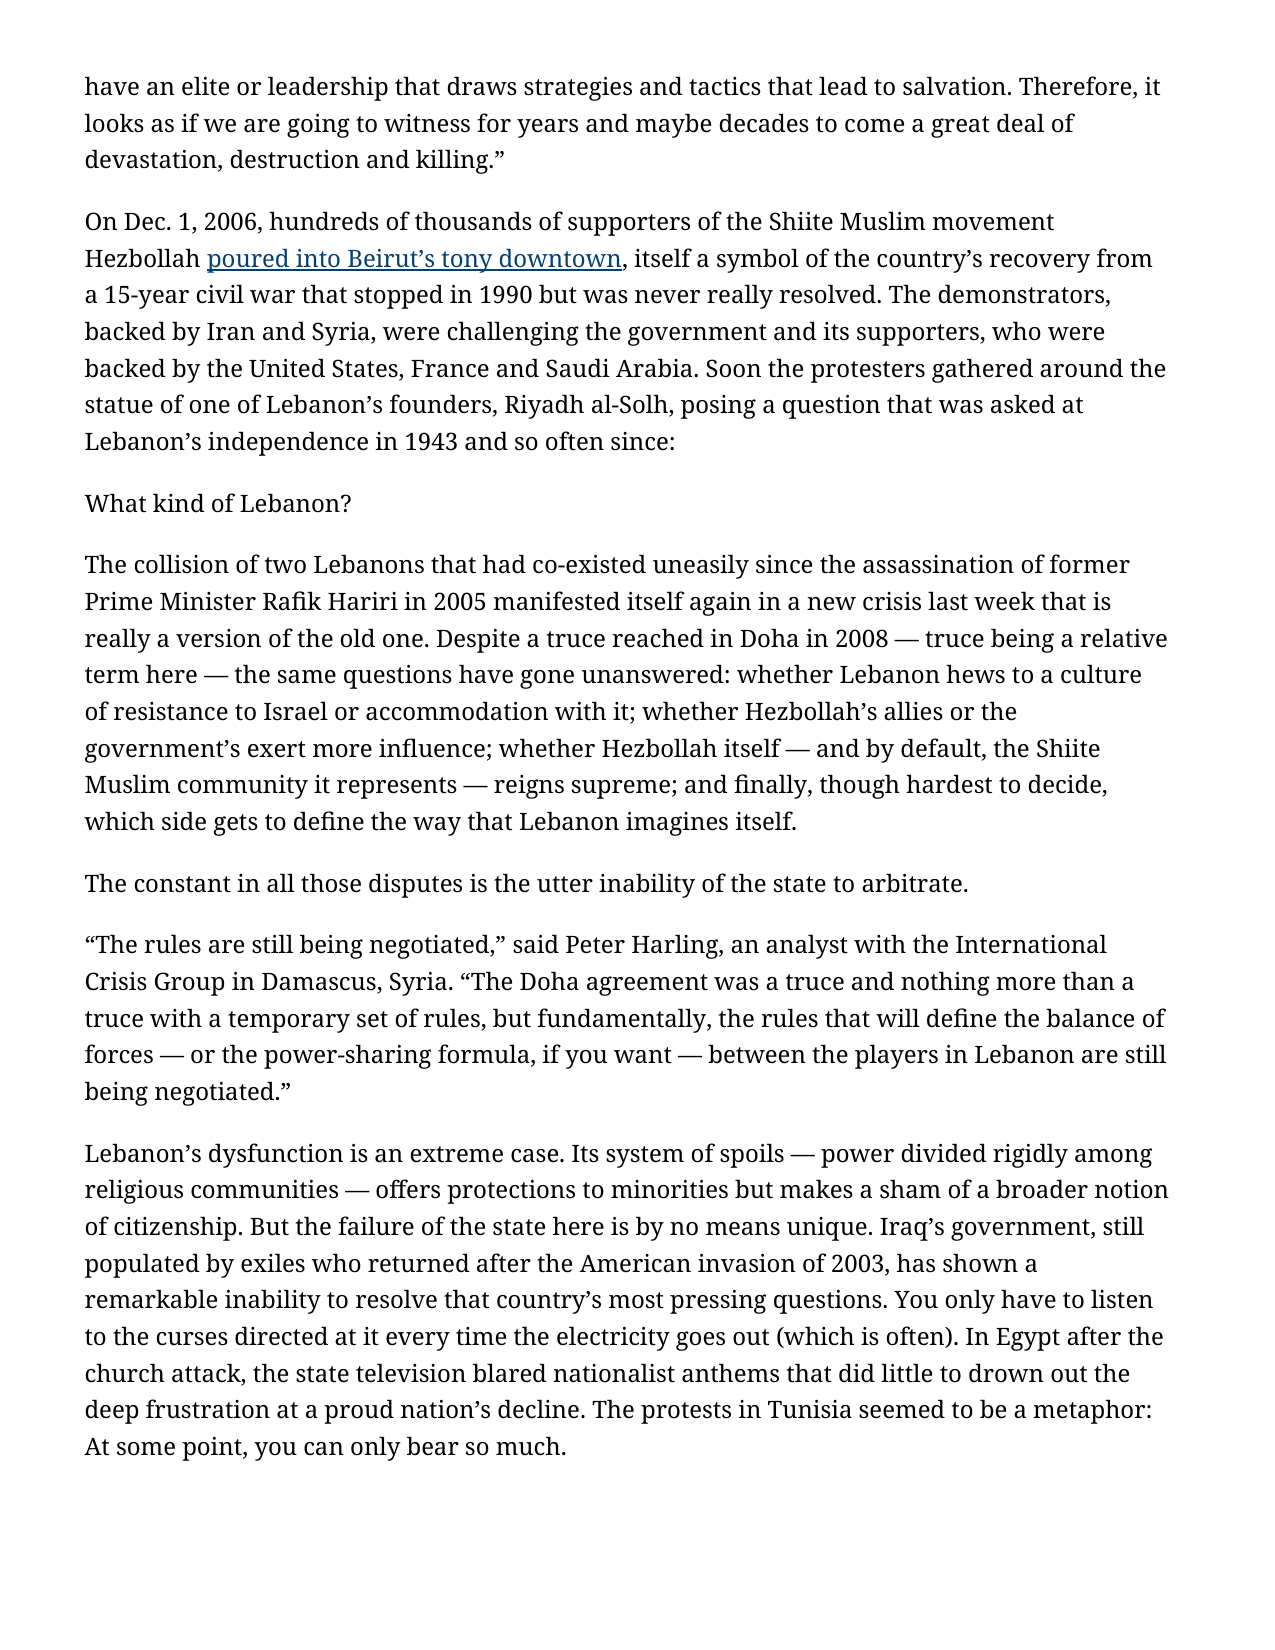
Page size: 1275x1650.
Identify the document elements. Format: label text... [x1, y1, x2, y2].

text “The rules are still being negotiated,” said Peter Harling, an analyst with the International Crisis Group in Damascus, Syria. “The Doha agreement was a truce and nothing more than a truce with a temporary set of rules, but fundamentally, the rules that will define the balance of forces — or the power-sharing formula, if you want — between the players in Lebanon are still being negotiated.” [84, 924, 1172, 1107]
text Lebanon’s dysfunction is an extreme case. Its system of spoils — power divided rigidly among religious communities — offers protections to minorities but makes a sham of a broader notion of citizenship. But the failure of the state here is by no means unique. Iraq’s government, still populated by exiles who returned after the American invasion of 2003, has shown a remarkable inability to resolve that country’s most pressing questions. You only have to listen to the curses directed at it every time the electricity goes out (which is often). In Egypt after the church attack, the state television blared nationalist anthems that did little to drown out the deep frustration at a proud nation’s decline. The protests in Tunisia seemed to be a metaphor: At some point, you can only bear so much. [84, 1132, 1172, 1462]
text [84, 66, 1172, 176]
text What kind of Lebanon? [84, 482, 1172, 519]
text The collision of two Lebanons that had co-existed uneasily since the assassination of former Prime Minister Rafik Hariri in 2005 manifested itself again in a new crisis last week that is really a version of the old one. Despite a truce reached in Doha in 2008 — truce being a relative term here — the same questions have gone unanswered: whether Lebanon hews to a culture of resistance to Israel or accommodation with it; whether Hezbollah’s allies or the government’s exert more influence; whether Hezbollah itself — and by default, the Shiite Muslim community it represents — reigns supreme; and finally, though hardest to decide, which side gets to define the way that Lebanon imagines itself. [84, 544, 1172, 837]
text On Dec. 1, 2006, hundreds of thousands of supporters of the Shiite Muslim movement Hezbollah poured into Beirut’s tony downtown, itself a symbol of the country’s recovery from a 15-year civil war that stopped in 1990 but was never really resolved. The demonstrators, backed by Iran and Syria, were challenging the government and its supporters, who were backed by the United States, France and Saudi Arabia. Soon the protesters gathered around the statue of one of Lebanon’s founders, Riyadh al-Solh, posing a question that was asked at Lebanon’s independence in 1943 and so often since: [84, 201, 1172, 457]
text The constant in all those disputes is the utter inability of the state to arbitrate. [84, 862, 1172, 899]
